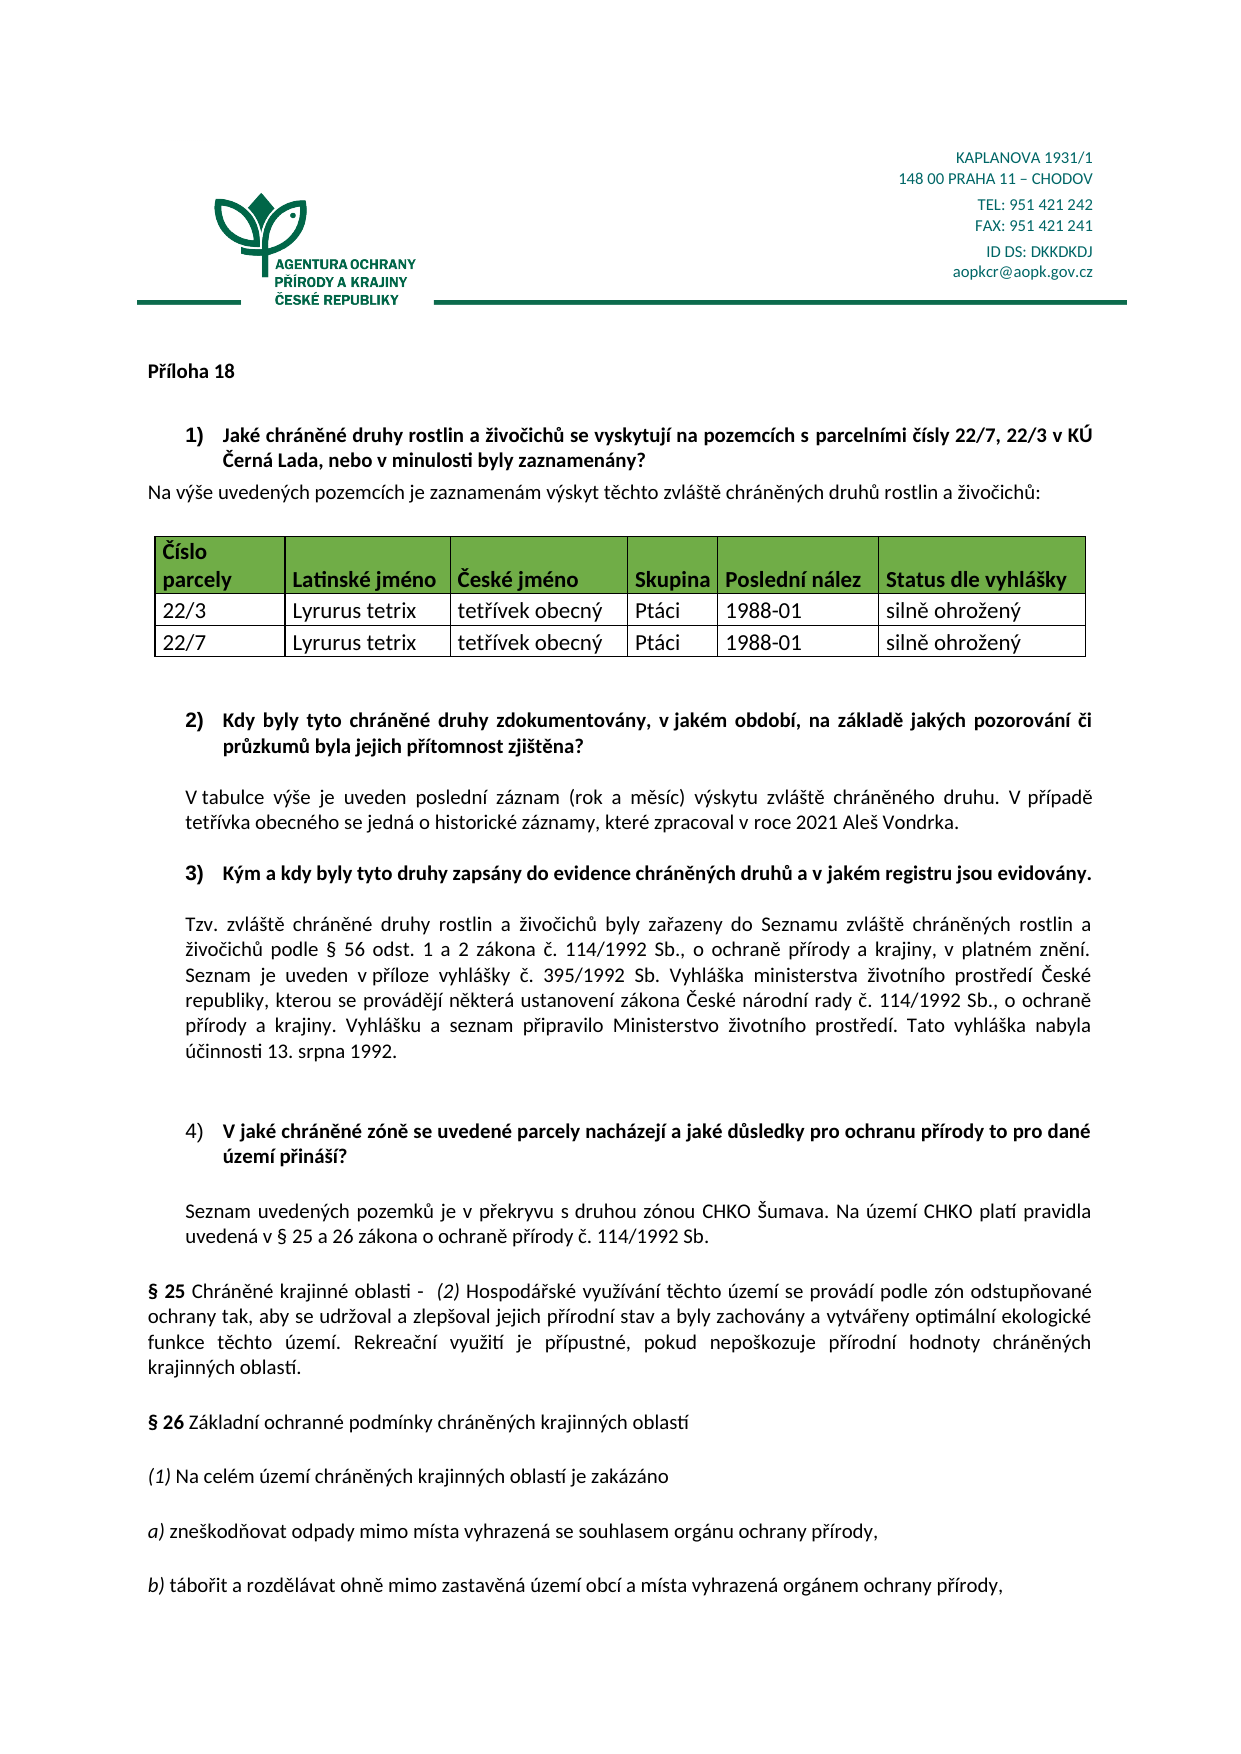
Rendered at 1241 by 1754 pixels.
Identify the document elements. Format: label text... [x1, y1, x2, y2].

text (1) Na celém území chráněných krajinných oblastí je zakázáno [148, 1463, 1093, 1489]
list Kdy byly tyto chráněné druhy zdokumentovány, v jakém období, na základě jakých pozorování či průzkumů byla jejich přítomnost zjištěna? [185, 708, 1093, 758]
text a) zneškodňovat odpady mimo místa vyhrazená se souhlasem orgánu ochrany přírody, [148, 1518, 1093, 1543]
list Kým a kdy byly tyto druhy zapsány do evidence chráněných druhů a v jakém registru jsou evidovány. [185, 860, 1093, 886]
text Na výše uvedených pozemcích je zaznamenám výskyt těchto zvláště chráněných druhů rostlin a živočichů: [148, 479, 1093, 504]
table_header Číslo parcely [156, 537, 284, 593]
text Tzv. zvláště chráněné druhy rostlin a živočichů byly zařazeny do Seznamu zvláště chráněných rostlin a živočichů podle § 56 odst. 1 a 2 zákona č. 114/1992 Sb., o ochraně přírody a krajiny, v platném znění. Seznam je uveden v příloze vyhlášky č. 395/1992 Sb. Vyhláška ministerstva životního prostředí České republiky, kterou se provádějí některá ustanovení zákona České národní rady č. 114/1992 Sb., o ochraně přírody a krajiny. Vyhlášku a seznam připravilo Ministerstvo životního prostředí. Tato vyhláška nabyla účinnosti 13. srpna 1992. [185, 911, 1093, 1063]
text V tabulce výše je uveden poslední záznam (rok a měsíc) výskytu zvláště chráněného druhu. V případě tetřívka obecného se jedná o historické záznamy, které zpracoval v roce 2021 Aleš Vondrka. [185, 784, 1093, 835]
table_cell tetřívek obecný [451, 626, 627, 656]
table_cell 1988-01 [718, 594, 878, 624]
table_header Skupina [628, 537, 717, 593]
table_cell Lyrurus tetrix [286, 594, 450, 624]
table_cell 1988-01 [718, 626, 878, 656]
table_header Poslední nález [718, 537, 878, 593]
table_header Status dle vyhlášky [879, 537, 1085, 593]
text § 25 Chráněné krajinné oblasti - (2) Hospodářské využívání těchto území se provádí podle zón odstupňované ochrany tak, aby se udržoval a zlepšoval jejich přírodní stav a byly zachovány a vytvářeny optimální ekologické funkce těchto území. Rekreační využití je přípustné, pokud nepoškozuje přírodní hodnoty chráněných krajinných oblastí. [148, 1278, 1093, 1380]
table_cell Lyrurus tetrix [286, 626, 450, 656]
table_cell tetřívek obecný [451, 594, 627, 624]
list Jaké chráněné druhy rostlin a živočichů se vyskytují na pozemcích s parcelními čísly 22/7, 22/3 v KÚ Černá Lada, nebo v minulosti byly zaznamenány? [185, 422, 1093, 473]
table_cell 22/3 [156, 594, 284, 624]
table_cell Ptáci [628, 626, 717, 656]
table_cell 22/7 [156, 626, 284, 656]
text Seznam uvedených pozemků je v překryvu s druhou zónou CHKO Šumava. Na území CHKO platí pravidla uvedená v § 25 a 26 zákona o ochraně přírody č. 114/1992 Sb. [185, 1198, 1093, 1249]
table_header České jméno [451, 537, 627, 593]
text b) tábořit a rozdělávat ohně mimo zastavěná území obcí a místa vyhrazená orgánem ochrany přírody, [148, 1573, 1093, 1598]
text § 26 Základní ochranné podmínky chráněných krajinných oblastí [148, 1409, 1093, 1434]
list V jaké chráněné zóně se uvedené parcely nacházejí a jaké důsledky pro ochranu přírody to pro dané území přináší? [185, 1118, 1093, 1169]
table_cell silně ohrožený [879, 594, 1085, 624]
text Příloha 18 [148, 359, 1093, 384]
table_header Latinské jméno [286, 537, 450, 593]
table_cell silně ohrožený [879, 626, 1085, 656]
picture [137, 140, 1127, 305]
table_cell Ptáci [628, 594, 717, 624]
